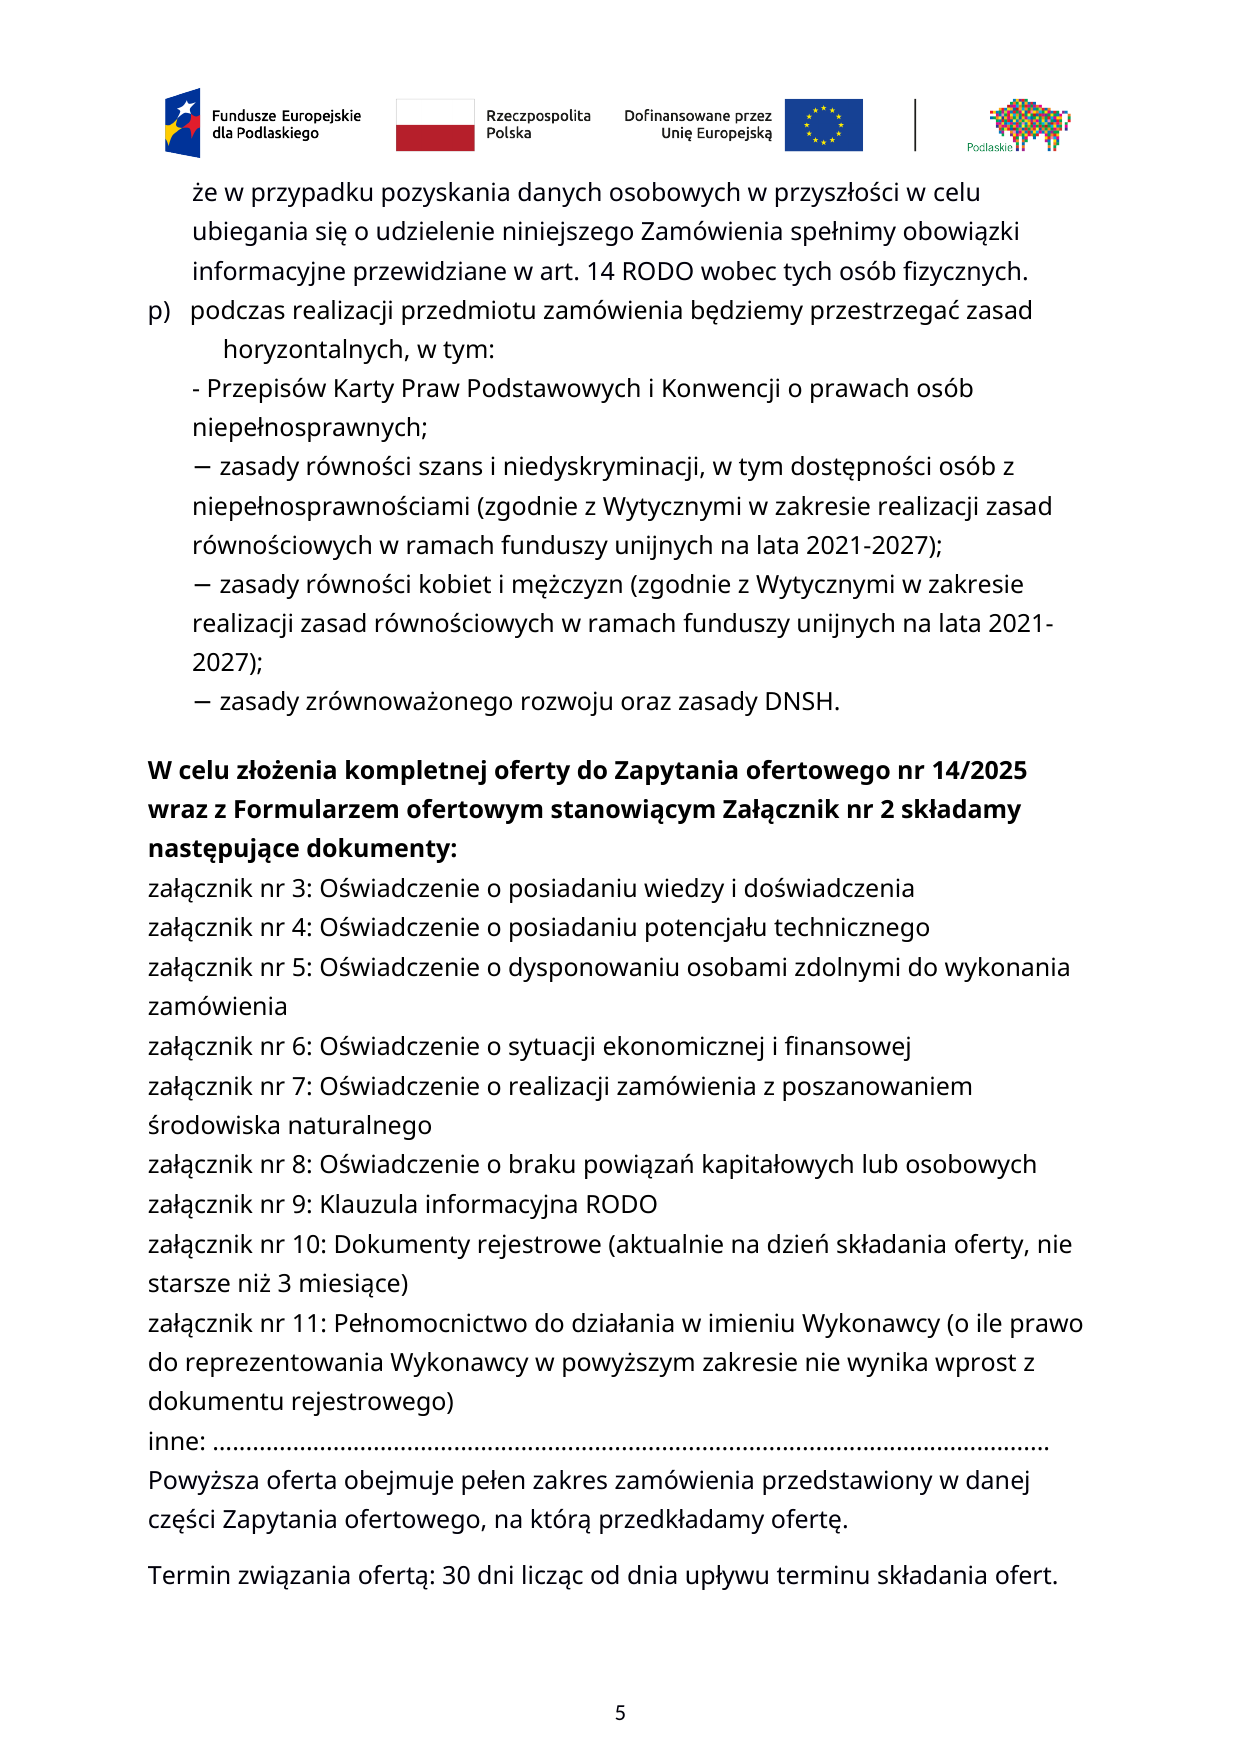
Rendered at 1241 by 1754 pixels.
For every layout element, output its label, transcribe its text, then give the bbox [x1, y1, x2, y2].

text horyzontalnych, w tym: [223, 331, 1093, 366]
text załącznik nr 9: Klauzula informacyjna RODO [148, 1187, 1093, 1221]
text załącznik nr 6: Oświadczenie o sytuacji ekonomicznej i finansowej [148, 1028, 1093, 1063]
text − zasady zrównoważonego rozwoju oraz zasady DNSH. [192, 684, 1093, 718]
text załącznik nr 11: Pełnomocnictwo do działania w imieniu Wykonawcy (o ile prawo do reprezentowania Wykonawcy w powyższym zakresie nie wynika wprost z dokumentu rejestrowego) [148, 1305, 1093, 1418]
picture [147, 73, 1093, 175]
text W celu złożenia kompletnej oferty do Zapytania ofertowego nr 14/2025 wraz z Formularzem ofertowym stanowiącym Załącznik nr 2 składamy następujące dokumenty: [148, 752, 1093, 865]
text załącznik nr 5: Oświadczenie o dysponowaniu osobami zdolnymi do wykonania zamówienia [148, 950, 1093, 1023]
text inne: ….......................................................................................................................... [148, 1423, 1093, 1457]
text załącznik nr 4: Oświadczenie o posiadaniu potencjału technicznego [148, 910, 1093, 944]
text Termin związania ofertą: 30 dni licząc od dnia upływu terminu składania ofert. [148, 1557, 1093, 1592]
text − zasady równości kobiet i mężczyzn (zgodnie z Wytycznymi w zakresie realizacji zasad równościowych w ramach funduszy unijnych na lata 2021- 2027); [192, 566, 1093, 679]
text Powyższa oferta obejmuje pełen zakres zamówienia przedstawiony w danej części Zapytania ofertowego, na którą przedkładamy ofertę. [148, 1462, 1093, 1536]
text załącznik nr 7: Oświadczenie o realizacji zamówienia z poszanowaniem środowiska naturalnego [148, 1068, 1093, 1141]
text − zasady równości szans i niedyskryminacji, w tym dostępności osób z niepełnosprawnościami (zgodnie z Wytycznymi w zakresie realizacji zasad równościowych w ramach funduszy unijnych na lata 2021-2027); [192, 449, 1093, 561]
text - Przepisów Karty Praw Podstawowych i Konwencji o prawach osób niepełnosprawnych; [192, 371, 1093, 444]
text załącznik nr 10: Dokumenty rejestrowe (aktualnie na dzień składania oferty, nie starsze niż 3 miesiące) [148, 1226, 1093, 1300]
text p) podczas realizacji przedmiotu zamówienia będziemy przestrzegać zasad [147, 292, 1093, 326]
text załącznik nr 3: Oświadczenie o posiadaniu wiedzy i doświadczenia [148, 870, 1093, 904]
text załącznik nr 8: Oświadczenie o braku powiązań kapitałowych lub osobowych [148, 1147, 1093, 1181]
